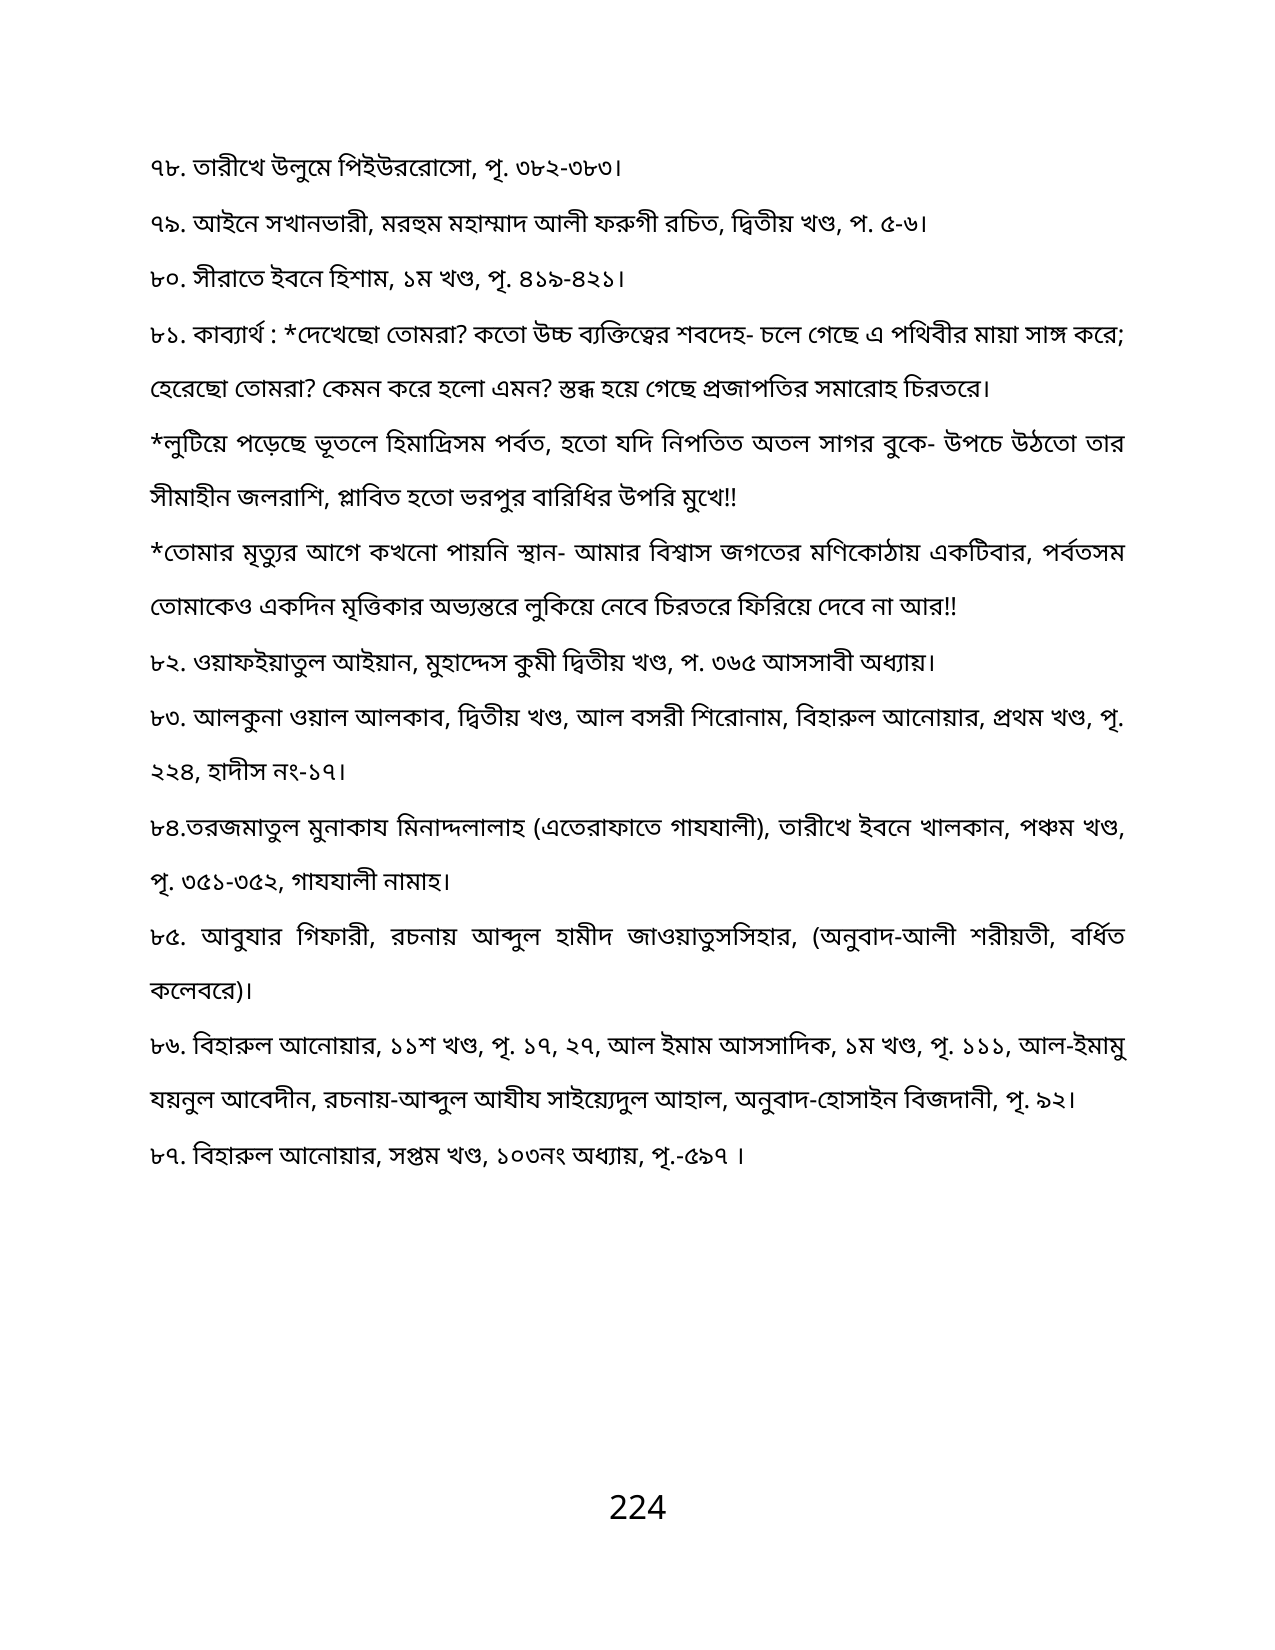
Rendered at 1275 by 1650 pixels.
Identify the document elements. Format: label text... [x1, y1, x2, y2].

text ৮১. কাব্যার্থ : *দেখেছো তোমরা? কতো উচ্চ ব্যক্তিত্বের শবদেহ- চলে গেছে এ পথিবীর মায়া সাঙ্গ করে; হেরেছো তোমরা? কেমন করে হলো এমন? স্তব্ধ হয়ে গেছে প্রজাপতির সমারোহ চিরতরে। [150, 316, 1125, 407]
text ৮২. ওয়াফইয়াতুল আইয়ান, মুহাদ্দেস কুমী দ্বিতীয় খণ্ড, প. ৩৬৫ আসসাবী অধ্যায়। [150, 644, 1125, 681]
text ৮৬. বিহারুল আনোয়ার, ১১শ খণ্ড, পৃ. ১৭, ২৭, আল ইমাম আসসাদিক, ১ম খণ্ড, পৃ. ১১১, আল-ইমামু যয়নুল আবেদীন, রচনায়-আব্দুল আযীয সাইয়্যেদুল আহাল, অনুবাদ-হোসাইন বিজদানী, পৃ. ৯২। [150, 1028, 1125, 1119]
text ৮৩. আলকুনা ওয়াল আলকাব, দ্বিতীয় খণ্ড, আল বসরী শিরোনাম, বিহারুল আনোয়ার, প্রথম খণ্ড, পৃ. ২২৪, হাদীস নং-১৭। [150, 700, 1125, 791]
text ৮৭. বিহারুল আনোয়ার, সপ্তম খণ্ড, ১০৩নং অধ্যায়, পৃ.-৫৯৭ । [150, 1137, 1125, 1174]
text ৭৮. তারীখে উলুমে পিইউররোসো, পৃ. ৩৮২-৩৮৩। [150, 150, 1125, 187]
text *তোমার মৃত্যুর আগে কখনো পায়নি স্থান- আমার বিশ্বাস জগতের মণিকোঠায় একটিবার, পর্বতসম তোমাকেও একদিন মৃত্তিকার অভ্যন্তরে লুকিয়ে নেবে চিরতরে ফিরিয়ে দেবে না আর!! [150, 535, 1125, 626]
text *লুটিয়ে পড়েছে ভূতলে হিমাদ্রিসম পর্বত, হতো যদি নিপতিত অতল সাগর বুকে- উপচে উঠতো তার সীমাহীন জলরাশি, প্লাবিত হতো ভরপুর বারিধির উপরি মুখে!! [150, 426, 1125, 517]
text ৭৯. আইনে সখানভারী, মরহুম মহাম্মাদ আলী ফরুগী রচিত, দ্বিতীয় খণ্ড, প. ৫-৬। [150, 205, 1125, 242]
text ৮৫. আবুযার গিফারী, রচনায় আব্দুল হামীদ জাওয়াতুসসিহার, (অনুবাদ-আলী শরীয়তী, বর্ধিত কলেবরে)। [150, 918, 1125, 1009]
text ৮৪.তরজমাতুল মুনাকায মিনাদ্দলালাহ (এতেরাফাতে গাযযালী), তারীখে ইবনে খালকান, পঞ্চম খণ্ড, পৃ. ৩৫১-৩৫২, গাযযালী নামাহ। [150, 809, 1125, 900]
text ৮০. সীরাতে ইবনে হিশাম, ১ম খণ্ড, পৃ. ৪১৯-৪২১। [150, 261, 1125, 298]
